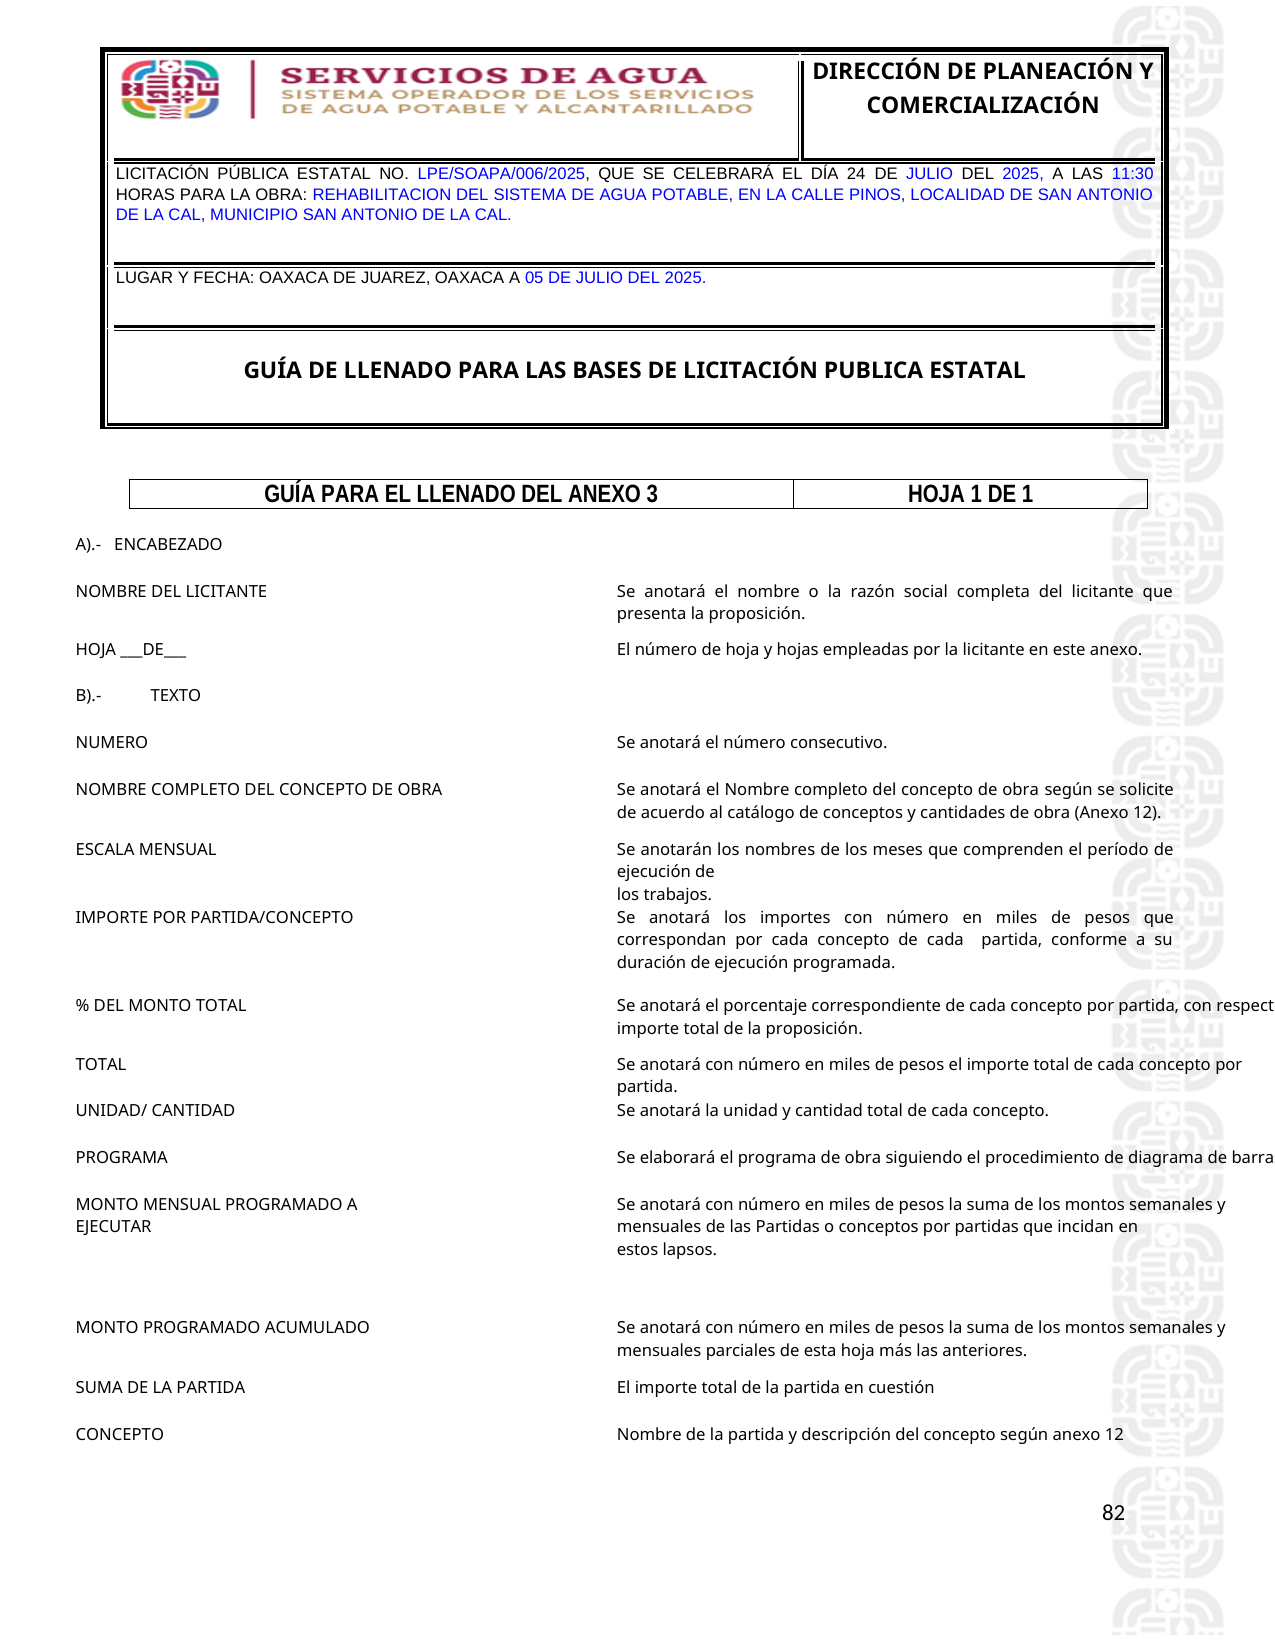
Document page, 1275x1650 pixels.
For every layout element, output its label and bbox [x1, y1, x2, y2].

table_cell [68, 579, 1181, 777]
picture [1097, 52, 1164, 427]
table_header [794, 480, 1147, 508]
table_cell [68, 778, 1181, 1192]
picture [1097, 6, 1227, 1635]
picture [1101, 65, 1109, 76]
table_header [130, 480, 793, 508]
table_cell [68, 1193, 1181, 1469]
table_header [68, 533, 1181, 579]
picture [117, 55, 762, 129]
